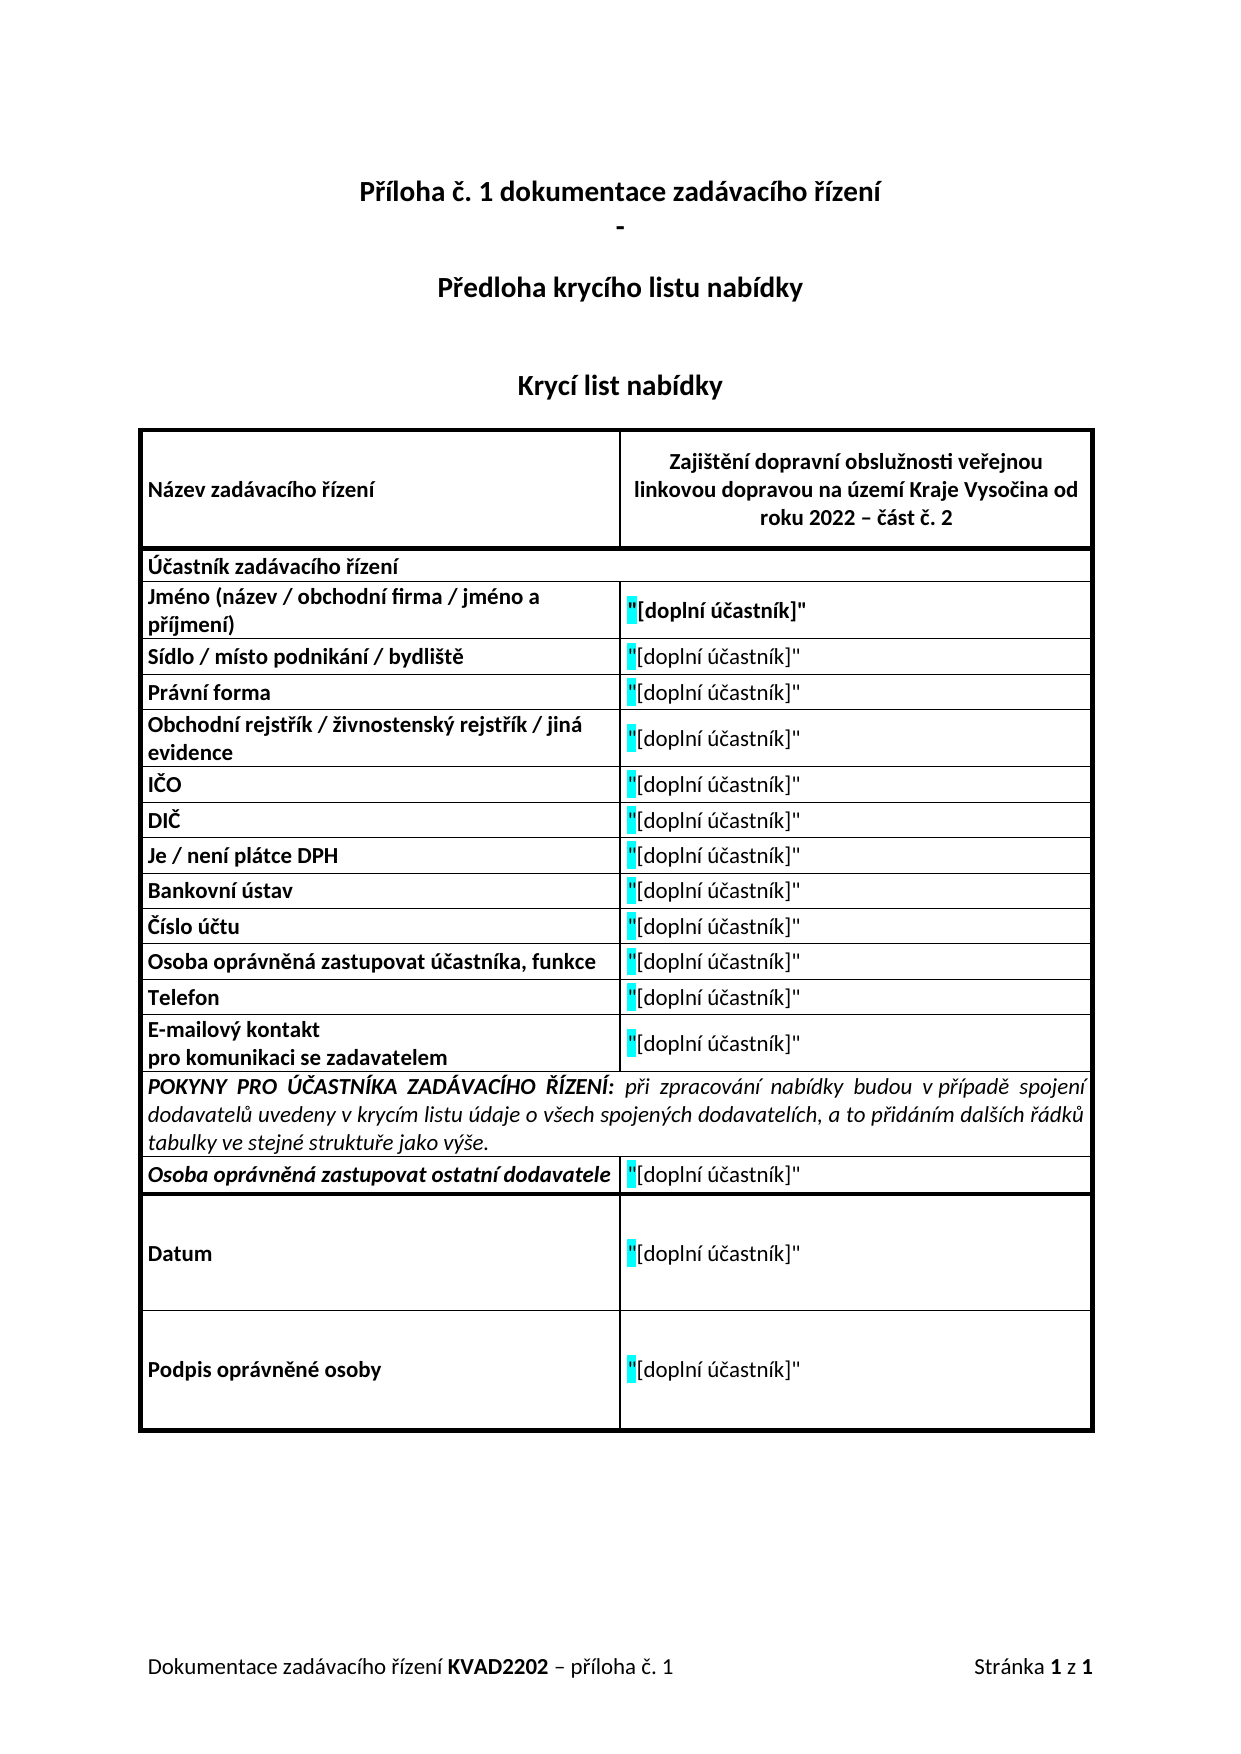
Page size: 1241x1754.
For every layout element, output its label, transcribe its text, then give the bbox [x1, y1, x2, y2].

table_cell Obchodní rejstřík / živnostenský rejstřík / jiná evidence [143, 710, 619, 766]
table_cell Jméno (název / obchodní firma / jméno a příjmení) [143, 582, 619, 638]
table_cell Je / není plátce DPH [143, 838, 619, 872]
text Příloha č. 1 dokumentace zadávacího řízení [148, 173, 1093, 208]
table_cell E-mailový kontakt pro komunikaci se zadavatelem [143, 1015, 619, 1071]
table_cell Bankovní ústav [143, 874, 619, 908]
table_cell Telefon [143, 980, 619, 1014]
text Krycí list nabídky [148, 367, 1093, 403]
table_cell [621, 803, 1090, 837]
table_cell Podpis oprávněné osoby [143, 1311, 619, 1428]
table_cell [621, 1311, 1090, 1428]
table_cell Právní forma [143, 675, 619, 709]
table_cell Sídlo / místo podnikání / bydliště [143, 639, 619, 674]
table_cell [621, 909, 1090, 943]
table_cell IČO [143, 767, 619, 802]
text - [148, 208, 1093, 244]
table_cell Osoba oprávněná zastupovat ostatní dodavatele [143, 1157, 619, 1192]
table_cell [621, 838, 1090, 872]
table_cell [621, 874, 1090, 908]
table_cell POKYNY PRO ÚČASTNÍKA ZADÁVACÍHO ŘÍZENÍ: při zpracování nabídky budou v případě spojení dodavatelů uvedeny v krycím listu údaje o všech spojených dodavatelích, a to přidáním dalších řádků tabulky ve stejné struktuře jako výše. [143, 1072, 1090, 1156]
table_cell [621, 1157, 1090, 1192]
table_header Název zadávacího řízení [143, 432, 619, 546]
table_cell [621, 1015, 1090, 1071]
table_cell [621, 675, 1090, 709]
table_cell [621, 582, 1090, 638]
table_cell Číslo účtu [143, 909, 619, 943]
table_cell Osoba oprávněná zastupovat účastníka, funkce [143, 944, 619, 979]
text Předloha krycího listu nabídky [148, 269, 1093, 304]
table_cell [621, 980, 1090, 1014]
table_cell [621, 944, 1090, 979]
table_cell [621, 1196, 1090, 1310]
table_cell [621, 639, 1090, 674]
table_cell [621, 710, 1090, 766]
table_cell DIČ [143, 803, 619, 837]
table_cell [621, 767, 1090, 802]
table_cell Datum [143, 1196, 619, 1310]
table_header Zajištění dopravní obslužnosti veřejnou linkovou dopravou na území Kraje Vysočina od roku 2022 – část č. 2 [621, 432, 1090, 546]
table_cell Účastník zadávacího řízení [143, 551, 1090, 581]
